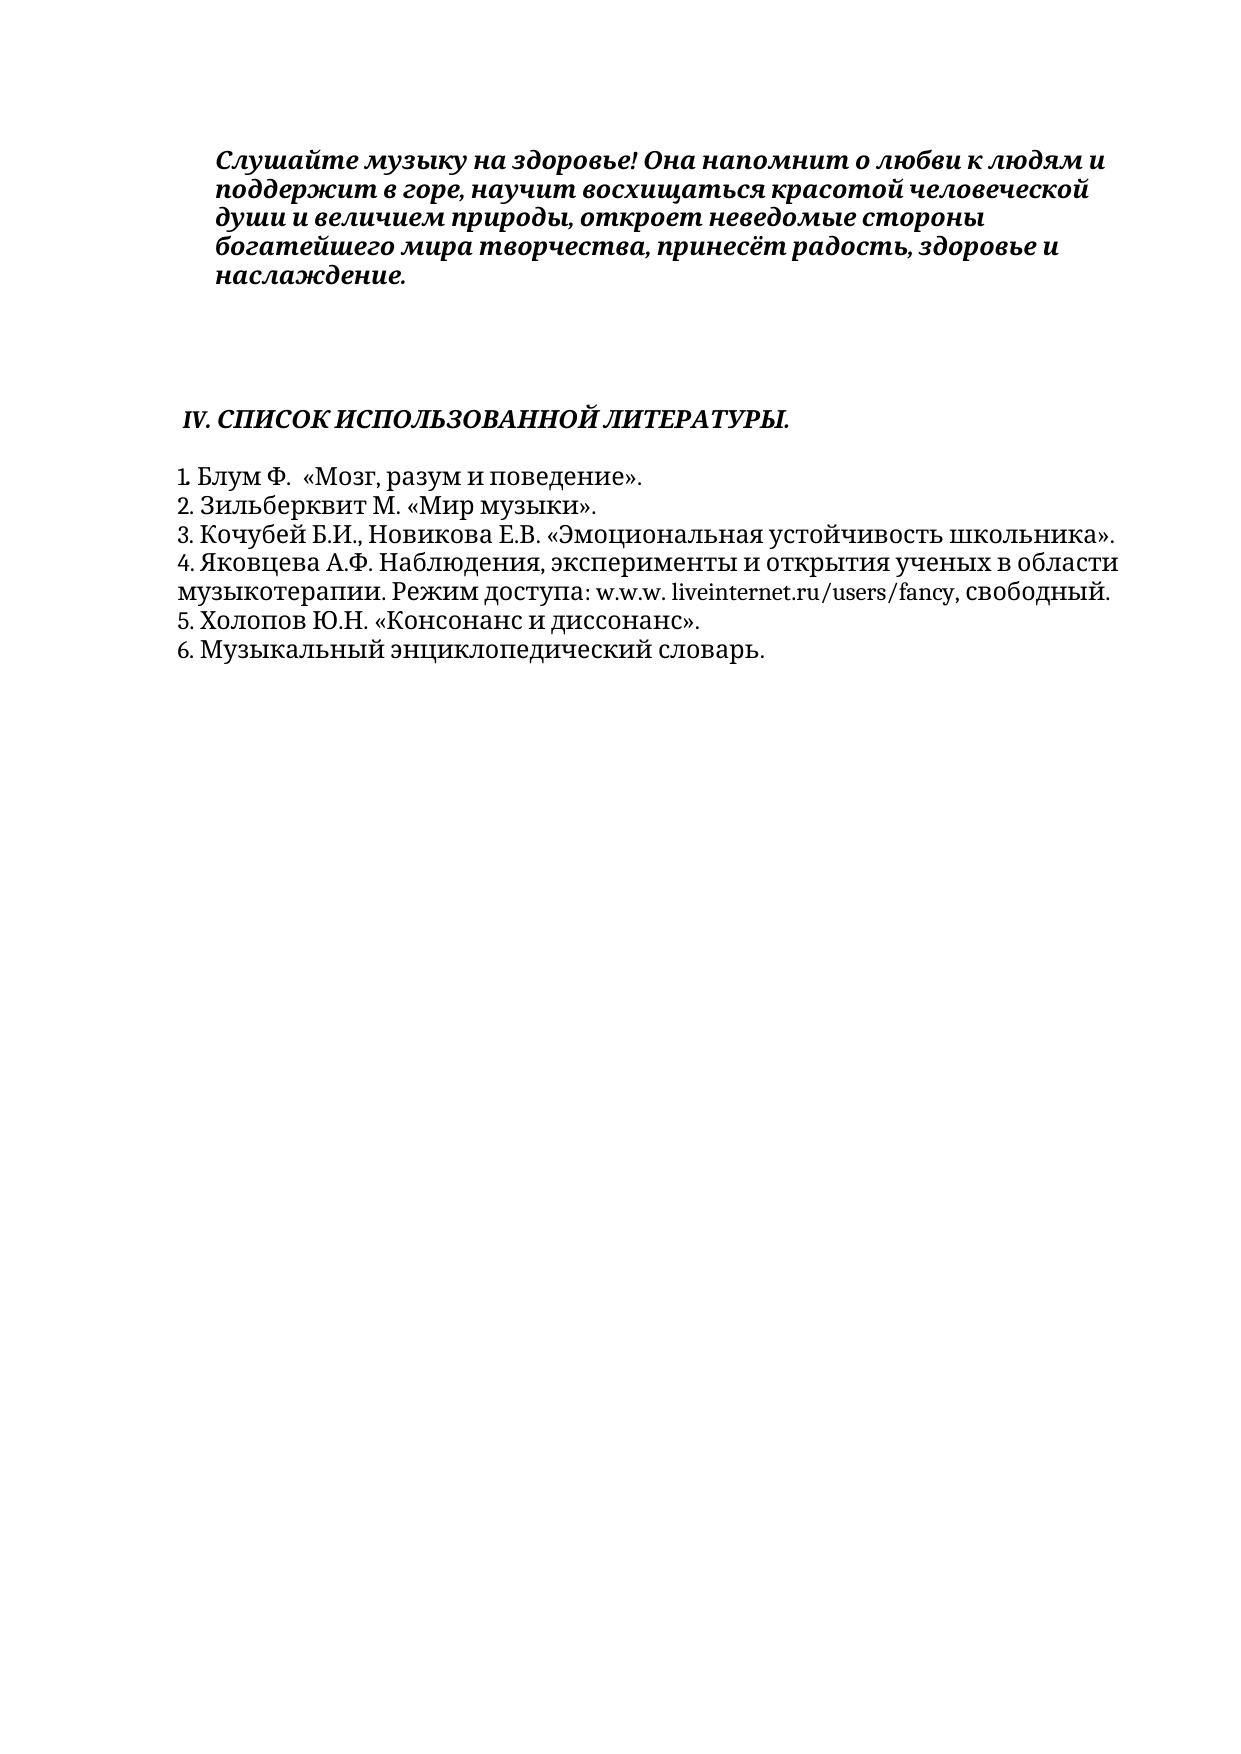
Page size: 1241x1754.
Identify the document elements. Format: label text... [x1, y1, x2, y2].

text 3. Кочубей Б.И., Новикова Е.В. «Эмоциональная устойчивость школьника». [177, 521, 1152, 549]
text 6. Музыкальный энциклопедический словарь. [177, 636, 1152, 664]
text Слушайте музыку на здоровье! Она напомнит о любви к людям и поддержит в горе, научит восхищаться красотой человеческой души и величием природы, откроет неведомые стороны богатейшего мира творчества, принесёт радость, здоровье и наслаждение. [215, 147, 1152, 291]
text 4. Яковцева А.Ф. Наблюдения, эксперименты и открытия ученых в области музыкотерапии. Режим доступа: w.w.w. liveinternet.ru/users/fancy, свободный. [177, 549, 1152, 607]
text 5. Холопов Ю.Н. «Консонанс и диссонанс». [177, 607, 1152, 636]
text 2. Зильберквит М. «Мир музыки». [177, 492, 1152, 521]
text 1. Блум Ф. «Мозг, разум и поведение». [177, 463, 1152, 492]
text IV. СПИСОК ИСПОЛЬЗОВАННОЙ ЛИТЕРАТУРЫ. [177, 406, 1152, 434]
